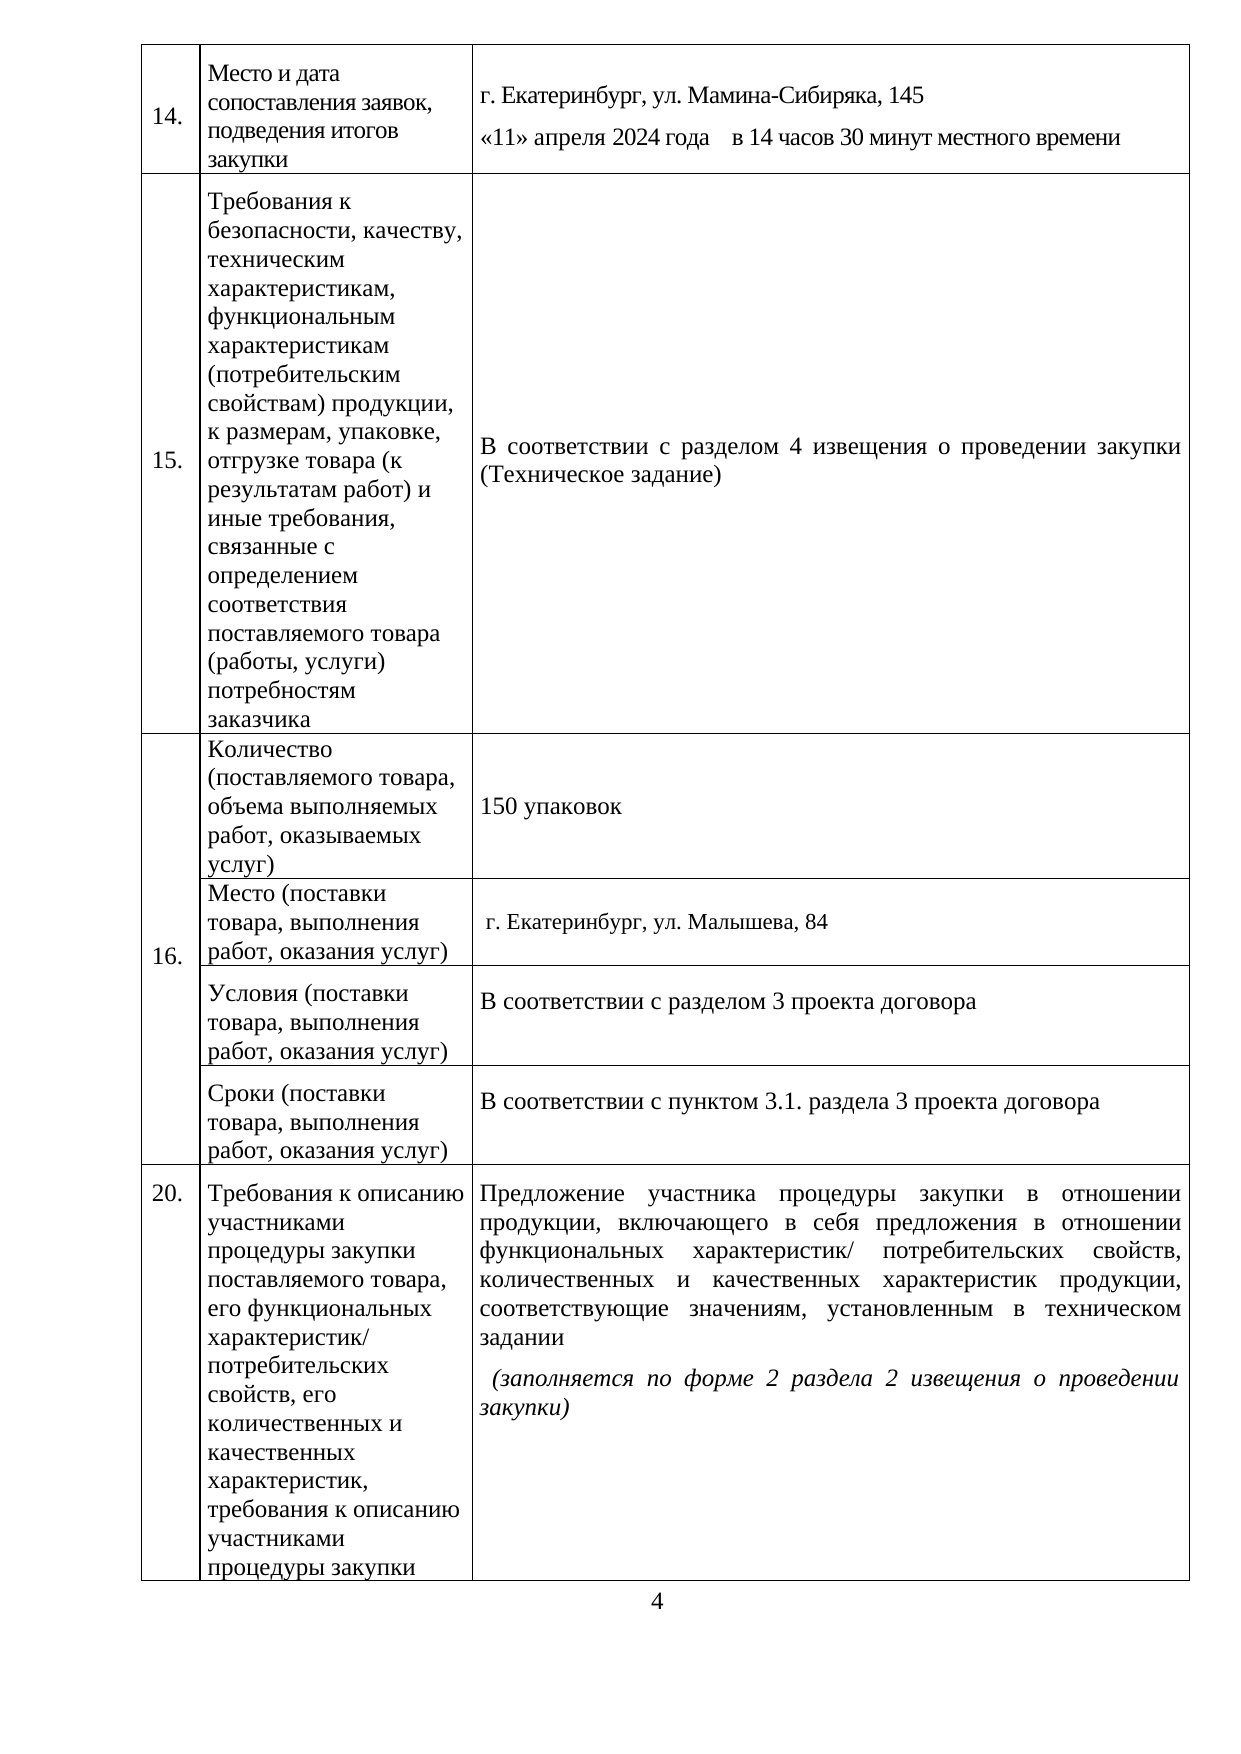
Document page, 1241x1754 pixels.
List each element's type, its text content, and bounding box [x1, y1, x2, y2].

table_cell [142, 1165, 199, 1580]
table_cell В соответствии с разделом 3 проекта договора [473, 966, 1189, 1064]
table_cell Место (поставки товара, выполнения работ, оказания услуг) [201, 879, 472, 965]
table_cell Условия (поставки товара, выполнения работ, оказания услуг) [201, 966, 472, 1064]
table_cell Место и дата сопоставления заявок, подведения итогов закупки [201, 45, 472, 173]
table_cell В соответствии с разделом 4 извещения о проведении закупки (Техническое задание) [473, 174, 1189, 733]
table_cell [142, 734, 199, 1164]
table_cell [473, 45, 1189, 173]
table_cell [201, 1165, 472, 1580]
table_cell [142, 174, 199, 733]
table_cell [473, 1165, 1189, 1580]
table_cell 150 упаковок [473, 734, 1189, 877]
table_cell Сроки (поставки товара, выполнения работ, оказания услуг) [201, 1066, 472, 1164]
table_cell В соответствии с пунктом 3.1. раздела 3 проекта договора [473, 1066, 1189, 1164]
table_cell [142, 45, 199, 173]
table_cell Количество (поставляемого товара, объема выполняемых работ, оказываемых услуг) [201, 734, 472, 877]
table_cell г. Екатеринбург, ул. Малышева, 84 [473, 879, 1189, 965]
table_cell Требования к безопасности, качеству, техническим характеристикам, функциональным характеристикам (потребительским свойствам) продукции, к размерам, упаковке, отгрузке товара (к результатам работ) и иные требования, связанные с определением соответствия поставляемого товара (работы, услуги) потребностям заказчика [201, 174, 472, 733]
